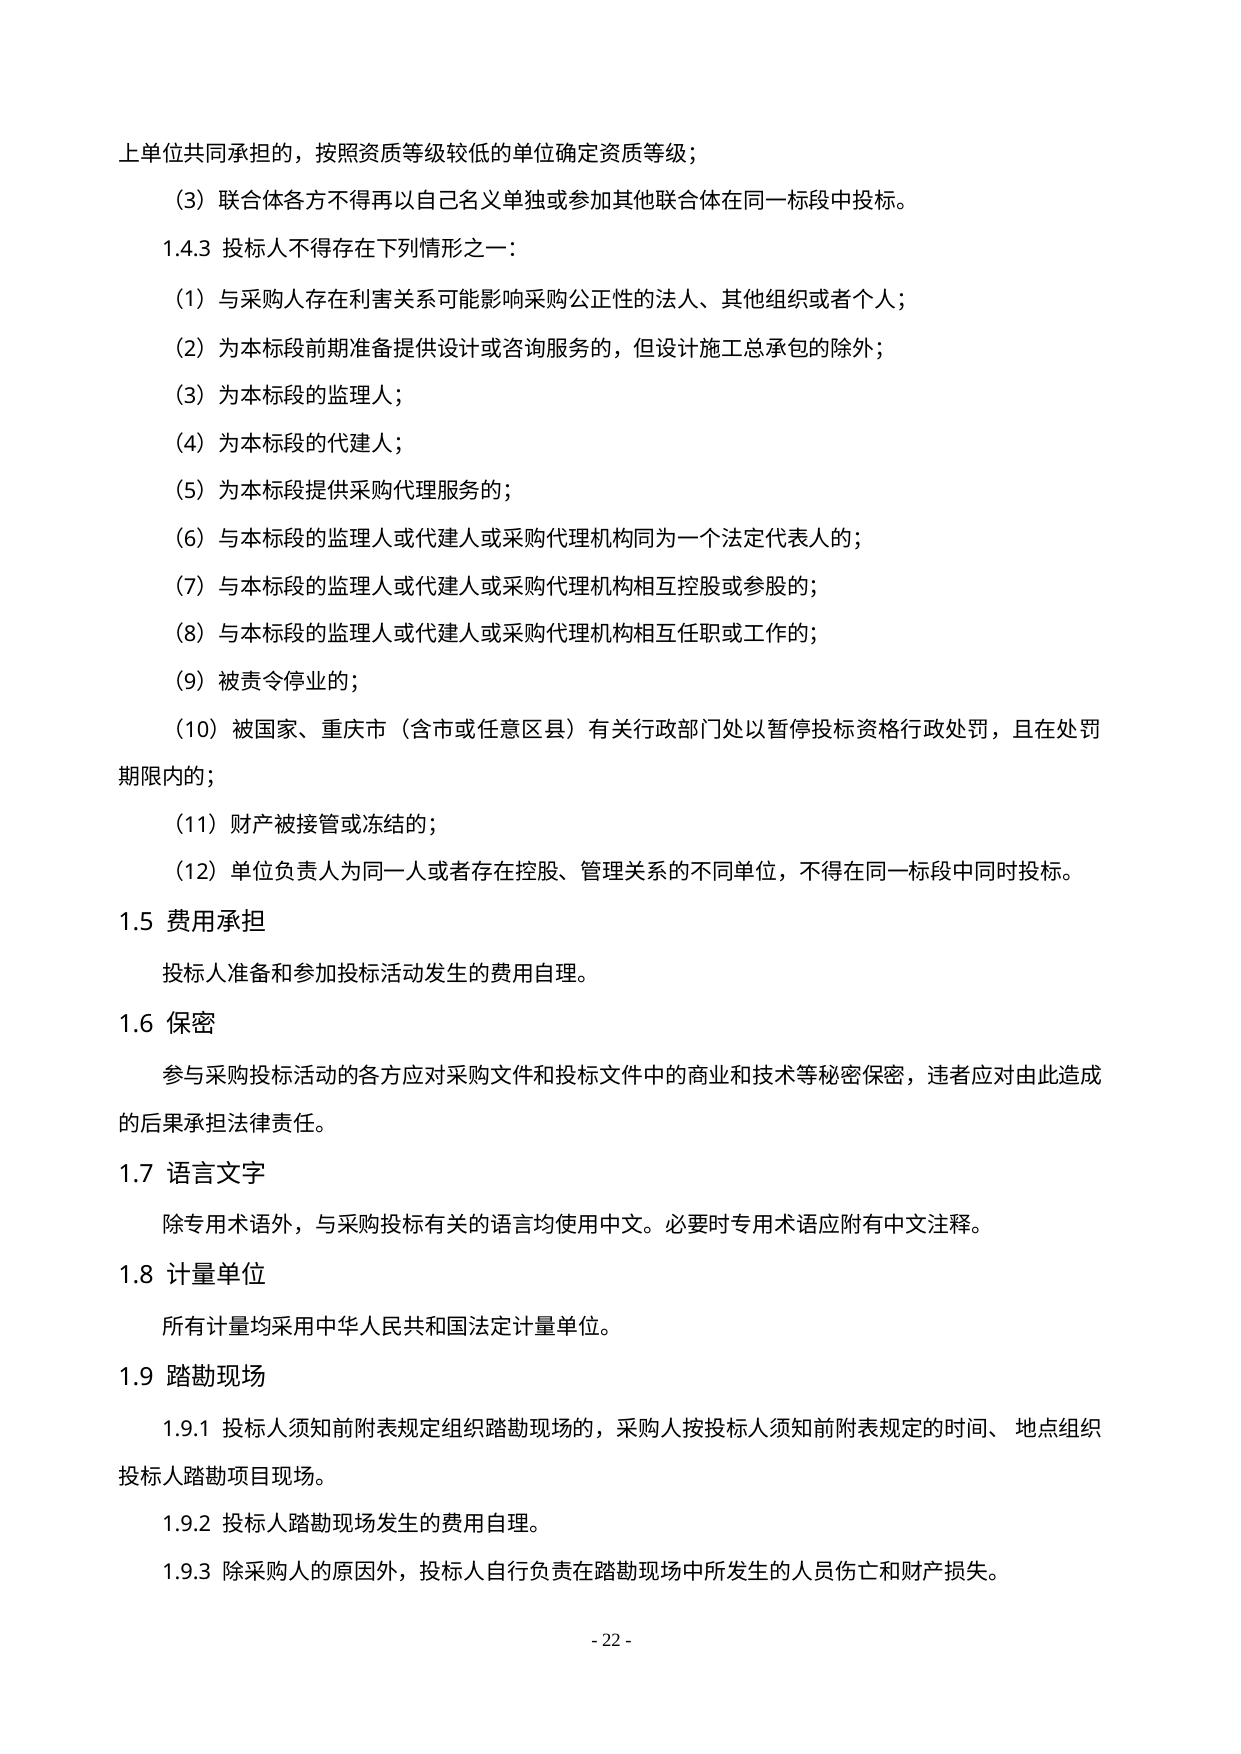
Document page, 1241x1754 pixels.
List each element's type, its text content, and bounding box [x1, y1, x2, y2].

text （7）与本标段的监理人或代建人或采购代理机构相互控股或参股的； [118, 569, 1104, 601]
text （3）为本标段的监理人； [118, 378, 1104, 410]
text 1.9.1 投标人须知前附表规定组织踏勘现场的，采购人按投标人须知前附表规定的时间、 地点组织投标人踏勘项目现场。 [118, 1411, 1104, 1491]
subtitle 1.8 计量单位 [118, 1255, 1104, 1291]
text 除专用术语外，与采购投标有关的语言均使用中文。必要时专用术语应附有中文注释。 [118, 1207, 1104, 1239]
text （11）财产被接管或冻结的； [118, 807, 1104, 838]
text 1.9.2 投标人踏勘现场发生的费用自理。 [118, 1506, 1104, 1538]
text （8）与本标段的监理人或代建人或采购代理机构相互任职或工作的； [118, 616, 1104, 648]
text （4）为本标段的代建人； [118, 426, 1104, 458]
subtitle 1.6 保密 [118, 1004, 1104, 1040]
text 所有计量均采用中华人民共和国法定计量单位。 [118, 1309, 1104, 1341]
subtitle 1.5 费用承担 [118, 902, 1104, 938]
text （5）为本标段提供采购代理服务的； [118, 473, 1104, 505]
text 参与采购投标活动的各方应对采购文件和投标文件中的商业和技术等秘密保密，违者应对由此造成的后果承担法律责任。 [118, 1058, 1104, 1137]
subtitle 1.7 语言文字 [118, 1153, 1104, 1189]
text 1.9.3 除采购人的原因外，投标人自行负责在踏勘现场中所发生的人员伤亡和财产损失。 [118, 1554, 1104, 1586]
text （6）与本标段的监理人或代建人或采购代理机构同为一个法定代表人的； [118, 521, 1104, 553]
text （9）被责令停业的； [118, 664, 1104, 696]
subtitle 1.9 踏勘现场 [118, 1357, 1104, 1393]
text 投标人准备和参加投标活动发生的费用自理。 [118, 956, 1104, 988]
text （12）单位负责人为同一人或者存在控股、管理关系的不同单位，不得在同一标段中同时投标。 [118, 854, 1104, 886]
text （10）被国家、重庆市（含市或任意区县）有关行政部门处以暂停投标资格行政处罚，且在处罚期限内的； [118, 712, 1104, 791]
text （1）与采购人存在利害关系可能影响采购公正性的法人、其他组织或者个人； [118, 278, 1104, 313]
text （2）联合体各方均应当具备承担采购项目的相应能力；联合体协议约定同一专业分工由两个及以上单位共同承担的，按照资质等级较低的单位确定资质等级； [118, 136, 1104, 167]
text （2）为本标段前期准备提供设计或咨询服务的，但设计施工总承包的除外； [118, 331, 1104, 362]
text （3）联合体各方不得再以自己名义单独或参加其他联合体在同一标段中投标。 [118, 183, 1104, 215]
text 1.4.3 投标人不得存在下列情形之一： [118, 231, 1104, 263]
